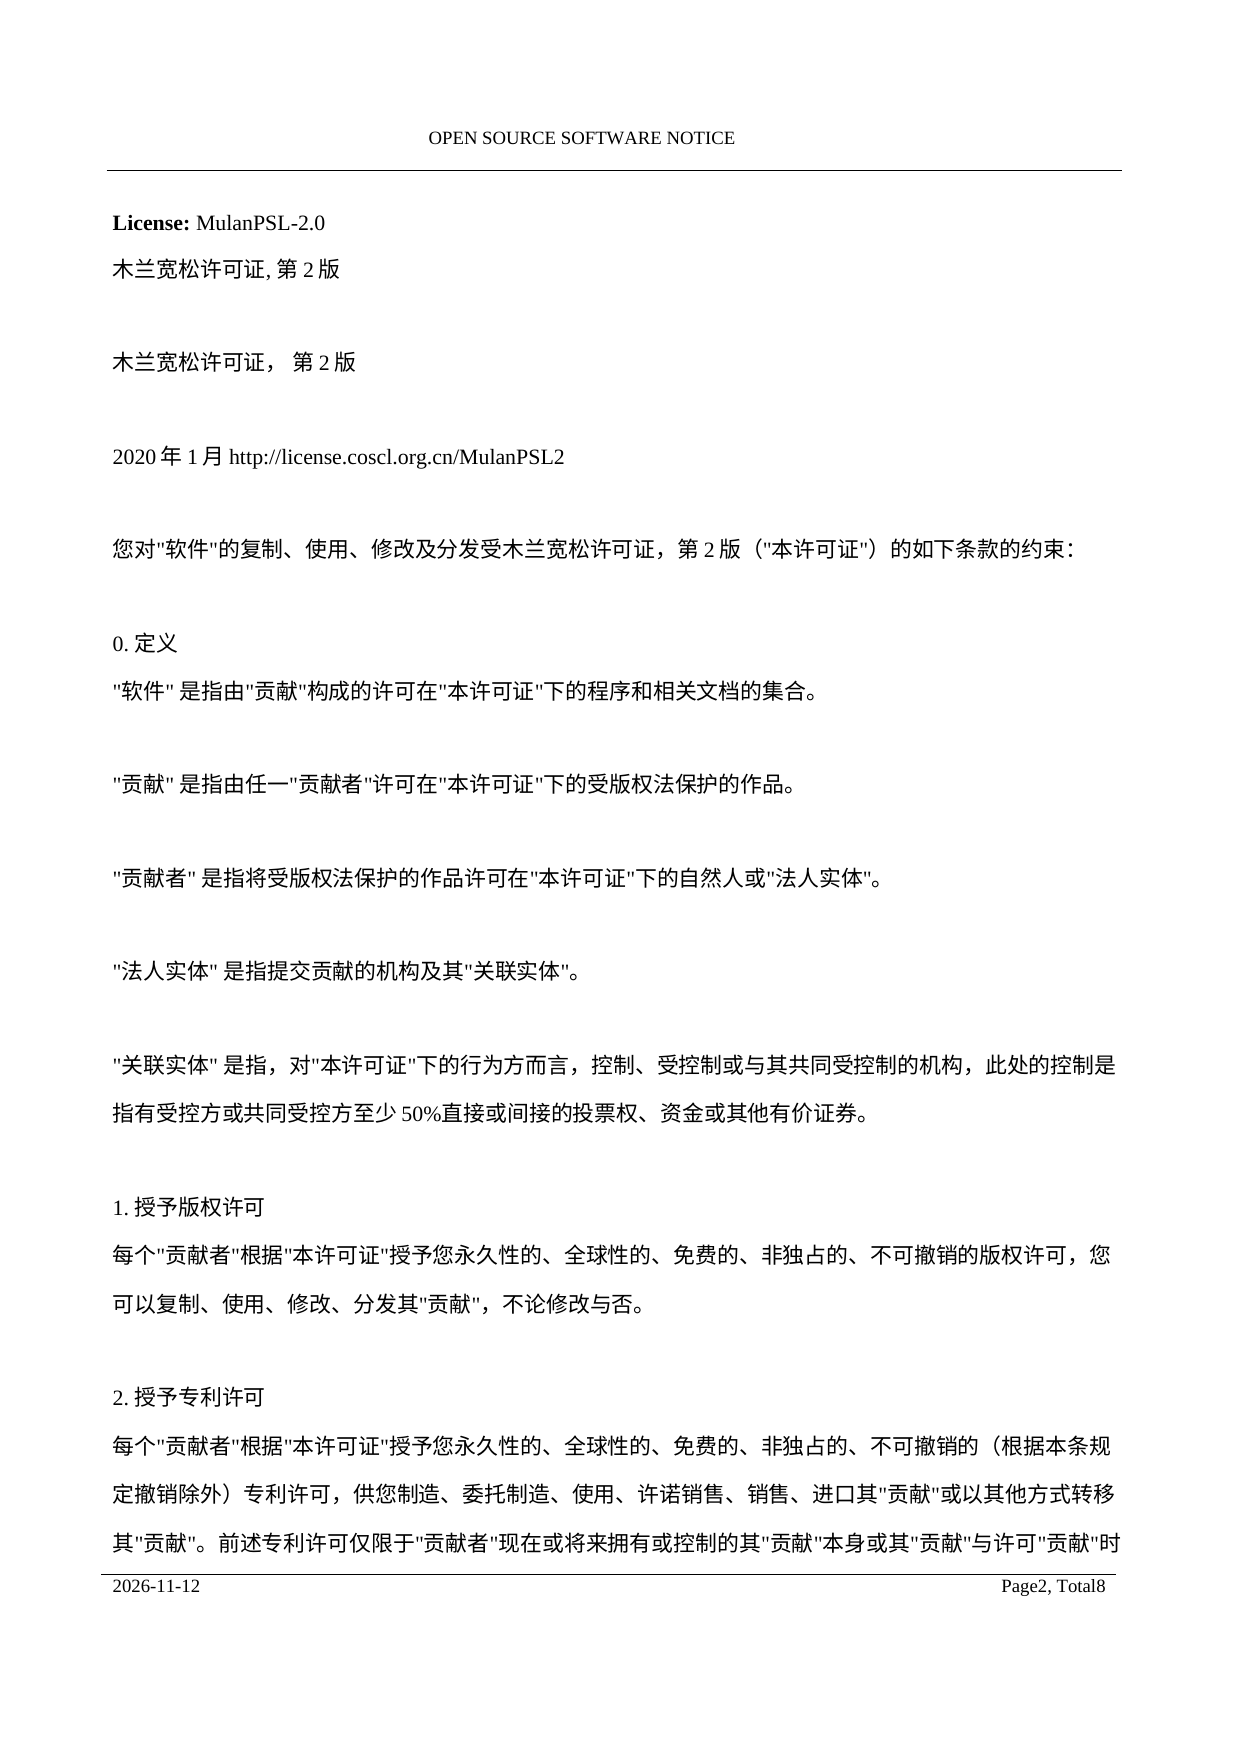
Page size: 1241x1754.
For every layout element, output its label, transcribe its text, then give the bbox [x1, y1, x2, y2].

text 每个"贡献者"根据"本许可证"授予您永久性的、全球性的、免费的、非独占的、不可撤销的版权许可，您可以复制、使用、修改、分发其"贡献"，不论修改与否。 [112, 1238, 1128, 1319]
text 木兰宽松许可证, 第2版 [112, 251, 1128, 284]
text "关联实体" 是指，对"本许可证"下的行为方而言，控制、受控制或与其共同受控制的机构，此处的控制是指有受控方或共同受控方至少50%直接或间接的投票权、资金或其他有价证券。 [112, 1047, 1128, 1128]
text 木兰宽松许可证， 第2版 [112, 345, 1128, 377]
text "贡献者" 是指将受版权法保护的作品许可在"本许可证"下的自然人或"法人实体"。 [112, 860, 1128, 893]
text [112, 1428, 1128, 1558]
text License: MulanPSL-2.0 [112, 206, 1128, 239]
text 您对"软件"的复制、使用、修改及分发受木兰宽松许可证，第2版（"本许可证"）的如下条款的约束： [112, 532, 1128, 564]
text "法人实体" 是指提交贡献的机构及其"关联实体"。 [112, 954, 1128, 986]
text "软件" 是指由"贡献"构成的许可在"本许可证"下的程序和相关文档的集合。 [112, 673, 1128, 706]
text 0. 定义 [112, 625, 1128, 658]
text 1. 授予版权许可 [112, 1189, 1128, 1222]
text 2020年1月 http://license.coscl.org.cn/MulanPSL2 [112, 438, 1128, 471]
text "贡献" 是指由任一"贡献者"许可在"本许可证"下的受版权法保护的作品。 [112, 767, 1128, 799]
text 2. 授予专利许可 [112, 1380, 1128, 1412]
